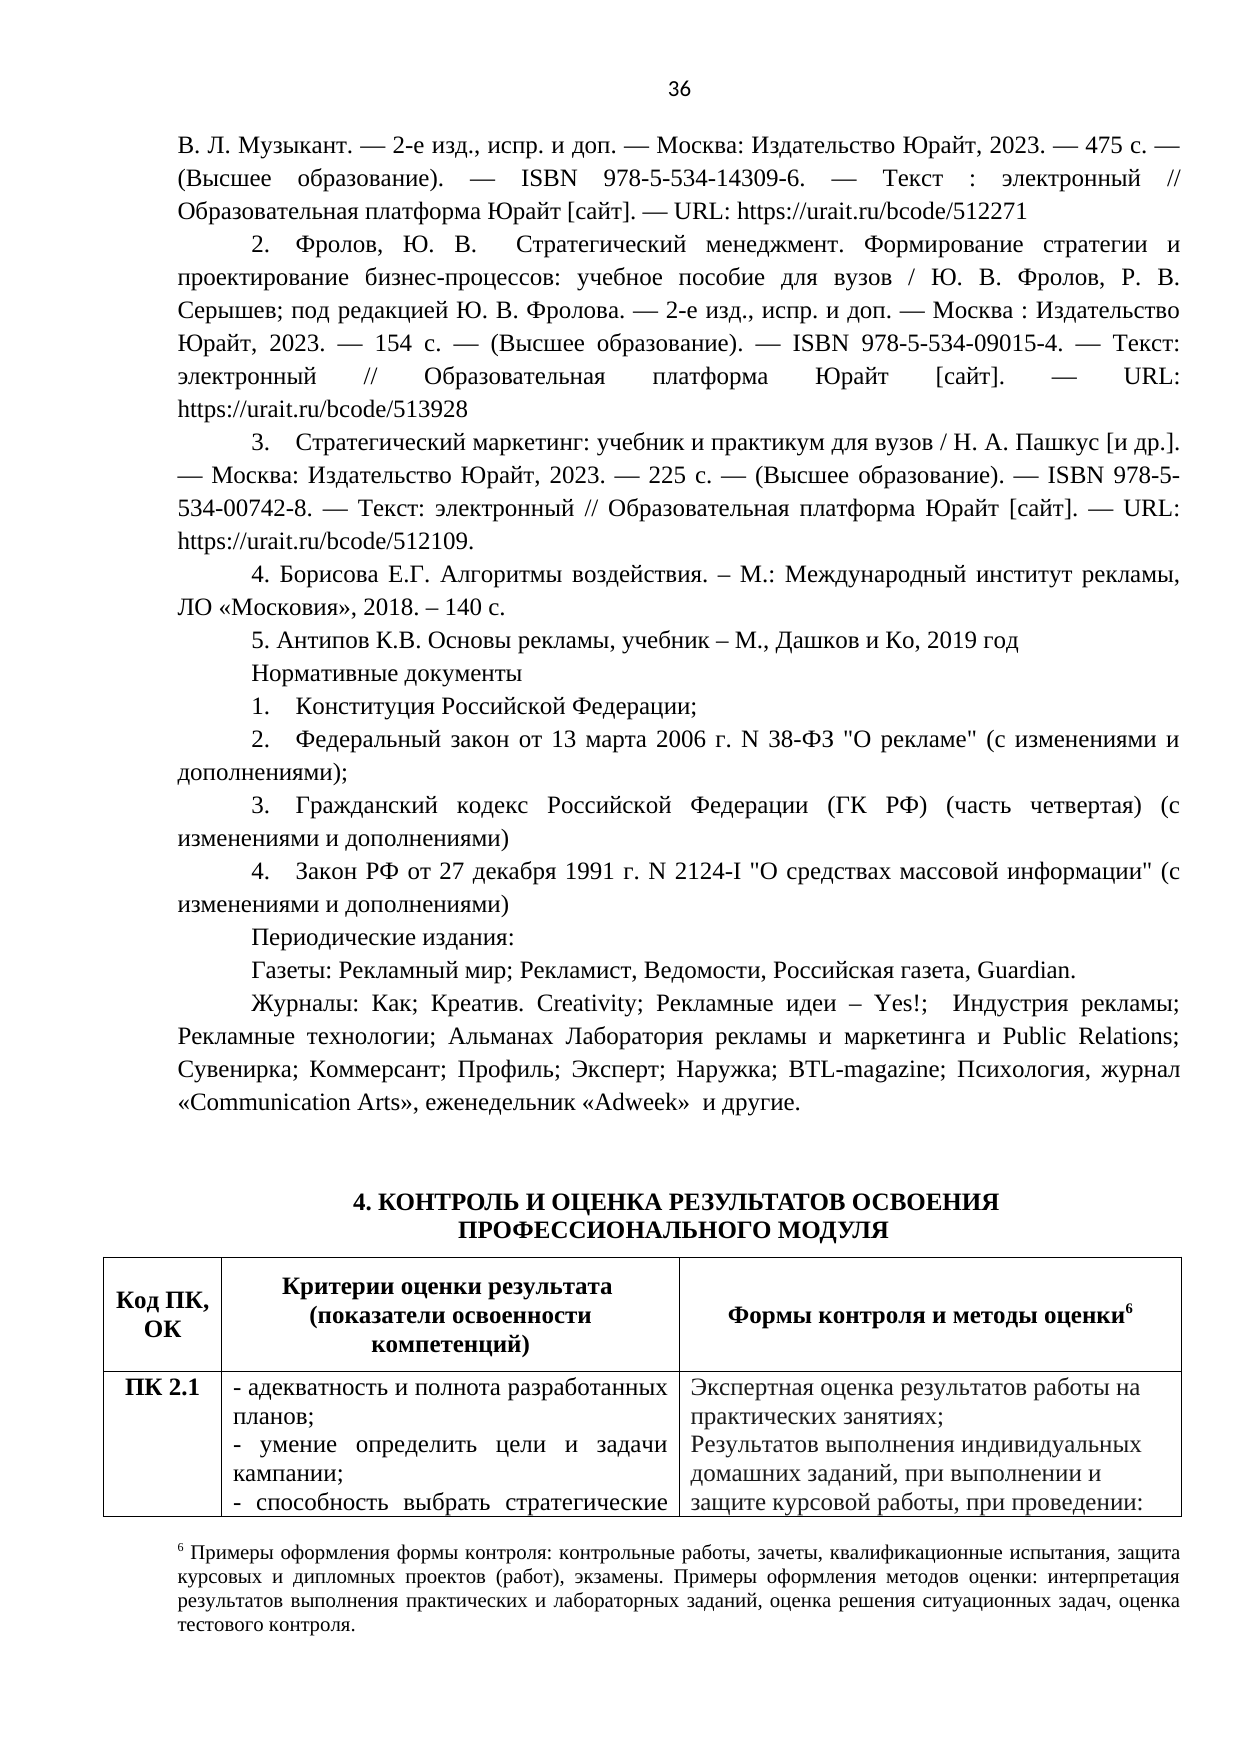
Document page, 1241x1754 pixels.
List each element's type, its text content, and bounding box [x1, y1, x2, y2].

text 4. Контроль и оценка результатов освоения профессионального модуля [177, 1187, 1181, 1244]
list Нормативные документы [177, 658, 1181, 687]
list 3. Стратегический маркетинг: учебник и практикум для вузов / Н. А. Пашкус [и др.]. — Москва: Издательство Юрайт, 2023. — 225 с. — (Высшее образование). — ISBN 978-5-534-00742-8. — Текст: электронный // Образовательная платформа Юрайт [сайт]. — URL: https://urait.ru/bcode/512109. [177, 427, 1181, 555]
list 3. Гражданский кодекс Российской Федерации (ГК РФ) (часть четвертая) (с изменениями и дополнениями) [177, 790, 1181, 852]
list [177, 130, 1181, 225]
list 2. Фролов, Ю. В. Стратегический менеджмент. Формирование стратегии и проектирование бизнес-процессов: учебное пособие для вузов / Ю. В. Фролов, Р. В. Серышев; под редакцией Ю. В. Фролова. — 2-е изд., испр. и доп. — Москва : Издательство Юрайт, 2023. — 154 с. — (Высшее образование). — ISBN 978-5-534-09015-4. — Текст: электронный // Образовательная платформа Юрайт [сайт]. — URL: https://urait.ru/bcode/513928 [177, 229, 1181, 423]
list Журналы: Как; Креатив. Creativity; Рекламные идеи – Yes!; Индустрия рекламы; Рекламные технологии; Альманах Лаборатория рекламы и маркетинга и Public Relations; Сувенирка; Коммерсант; Профиль; Эксперт; Наружка; BTL-magazine; Психология, журнал «Communication Arts», еженедельник «Adweek» и другие. [177, 988, 1181, 1116]
list 4. Борисова Е.Г. Алгоритмы воздействия. – М.: Международный институт рекламы, ЛО «Московия», 2018. – 140 с. [177, 559, 1181, 621]
table_header Критерии оценки результата (показатели освоенности компетенций) [222, 1258, 679, 1371]
list 1. Конституция Российской Федерации; [177, 691, 1181, 720]
list 2. Федеральный закон от 13 марта 2006 г. N 38-ФЗ "О рекламе" (с изменениями и дополнениями); [177, 724, 1181, 786]
list 4. Закон РФ от 27 декабря 1991 г. N 2124-I "О средствах массовой информации" (с изменениями и дополнениями) [177, 856, 1181, 918]
table_cell ПК 2.1 [104, 1372, 221, 1516]
list Периодические издания: [177, 922, 1181, 951]
list Газеты: Рекламный мир; Рекламист, Ведомости, Российская газета, Guardian. [177, 955, 1181, 984]
table_header Формы контроля и методы оценки [680, 1258, 1181, 1371]
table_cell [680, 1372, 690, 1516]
list 5. Антипов К.В. Основы рекламы, учебник – М., Дашков и Ко, 2019 год [177, 625, 1181, 654]
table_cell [222, 1372, 679, 1516]
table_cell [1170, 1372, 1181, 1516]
table_header Код ПК, ОК [104, 1258, 221, 1371]
